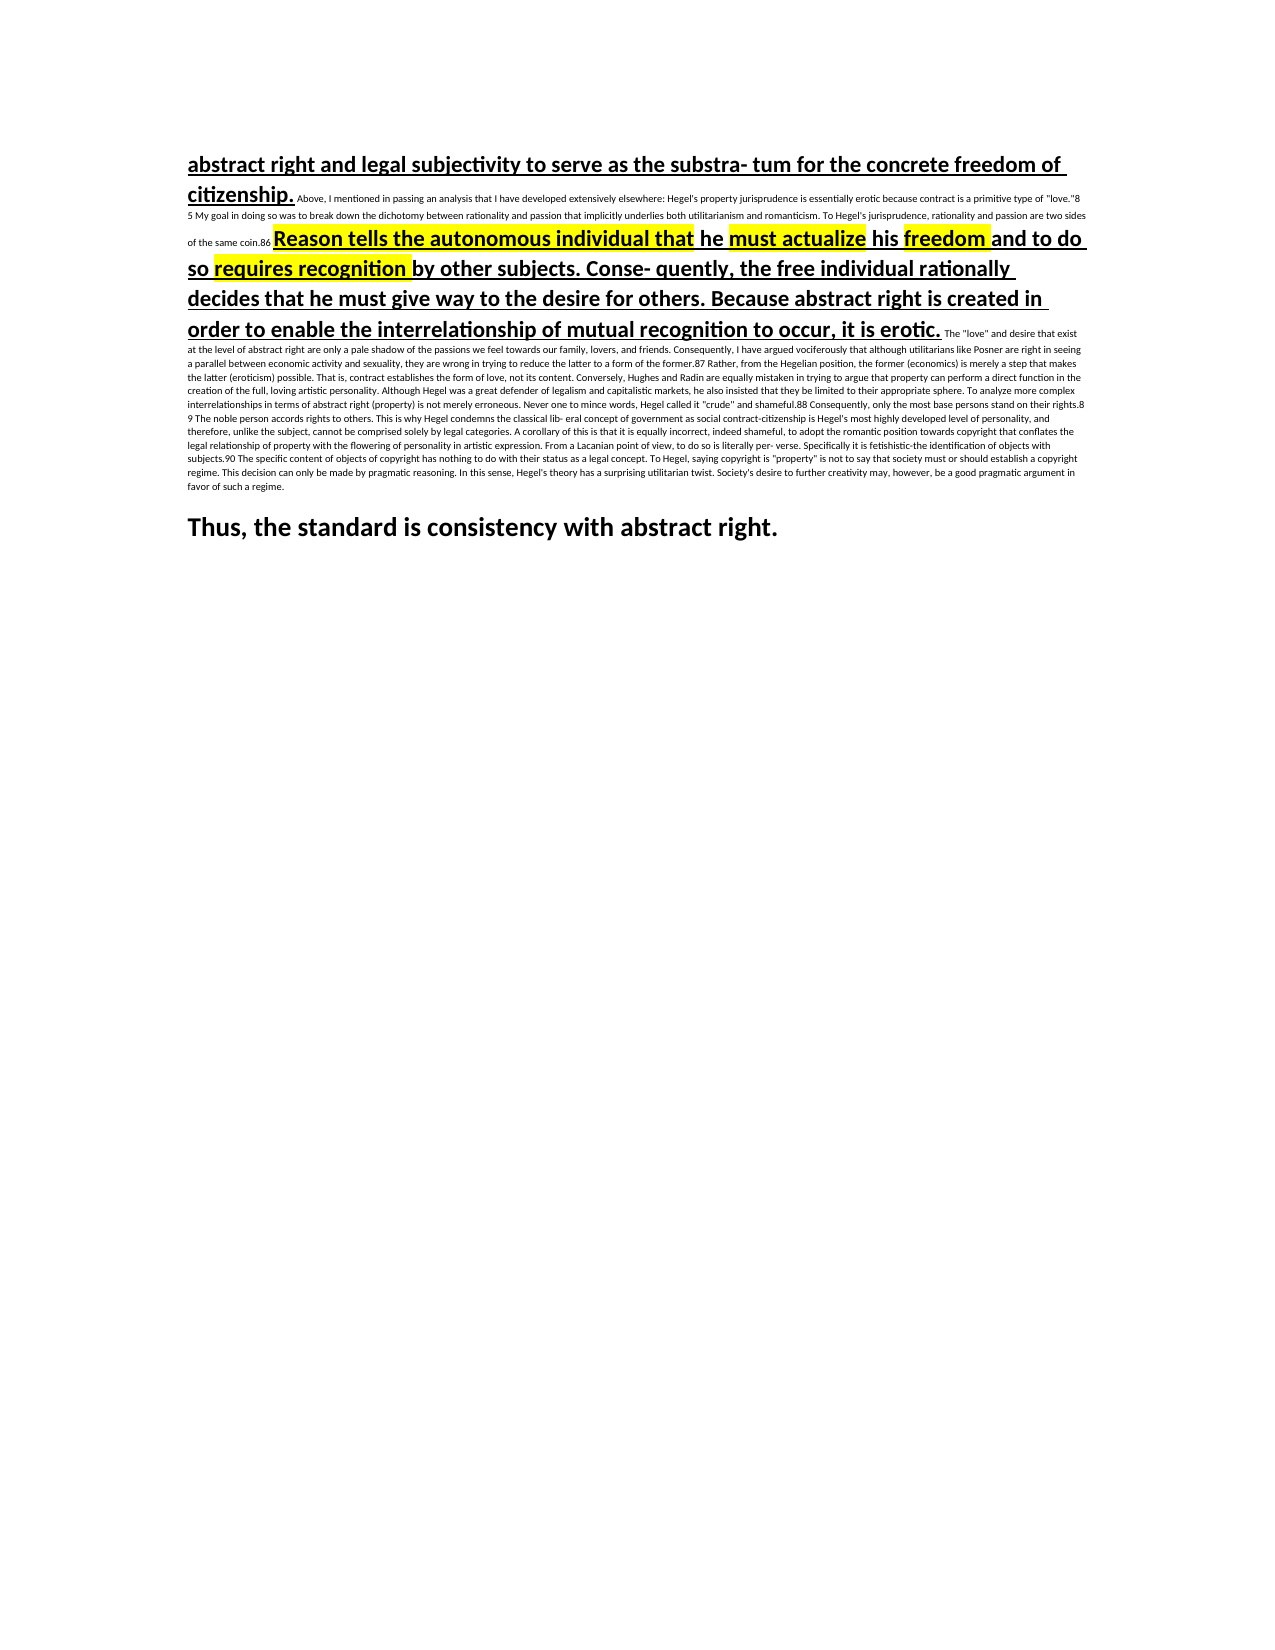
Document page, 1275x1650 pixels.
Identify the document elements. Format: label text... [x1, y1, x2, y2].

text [187, 150, 1087, 493]
subtitle Thus, the standard is consistency with abstract right. [187, 510, 1087, 543]
